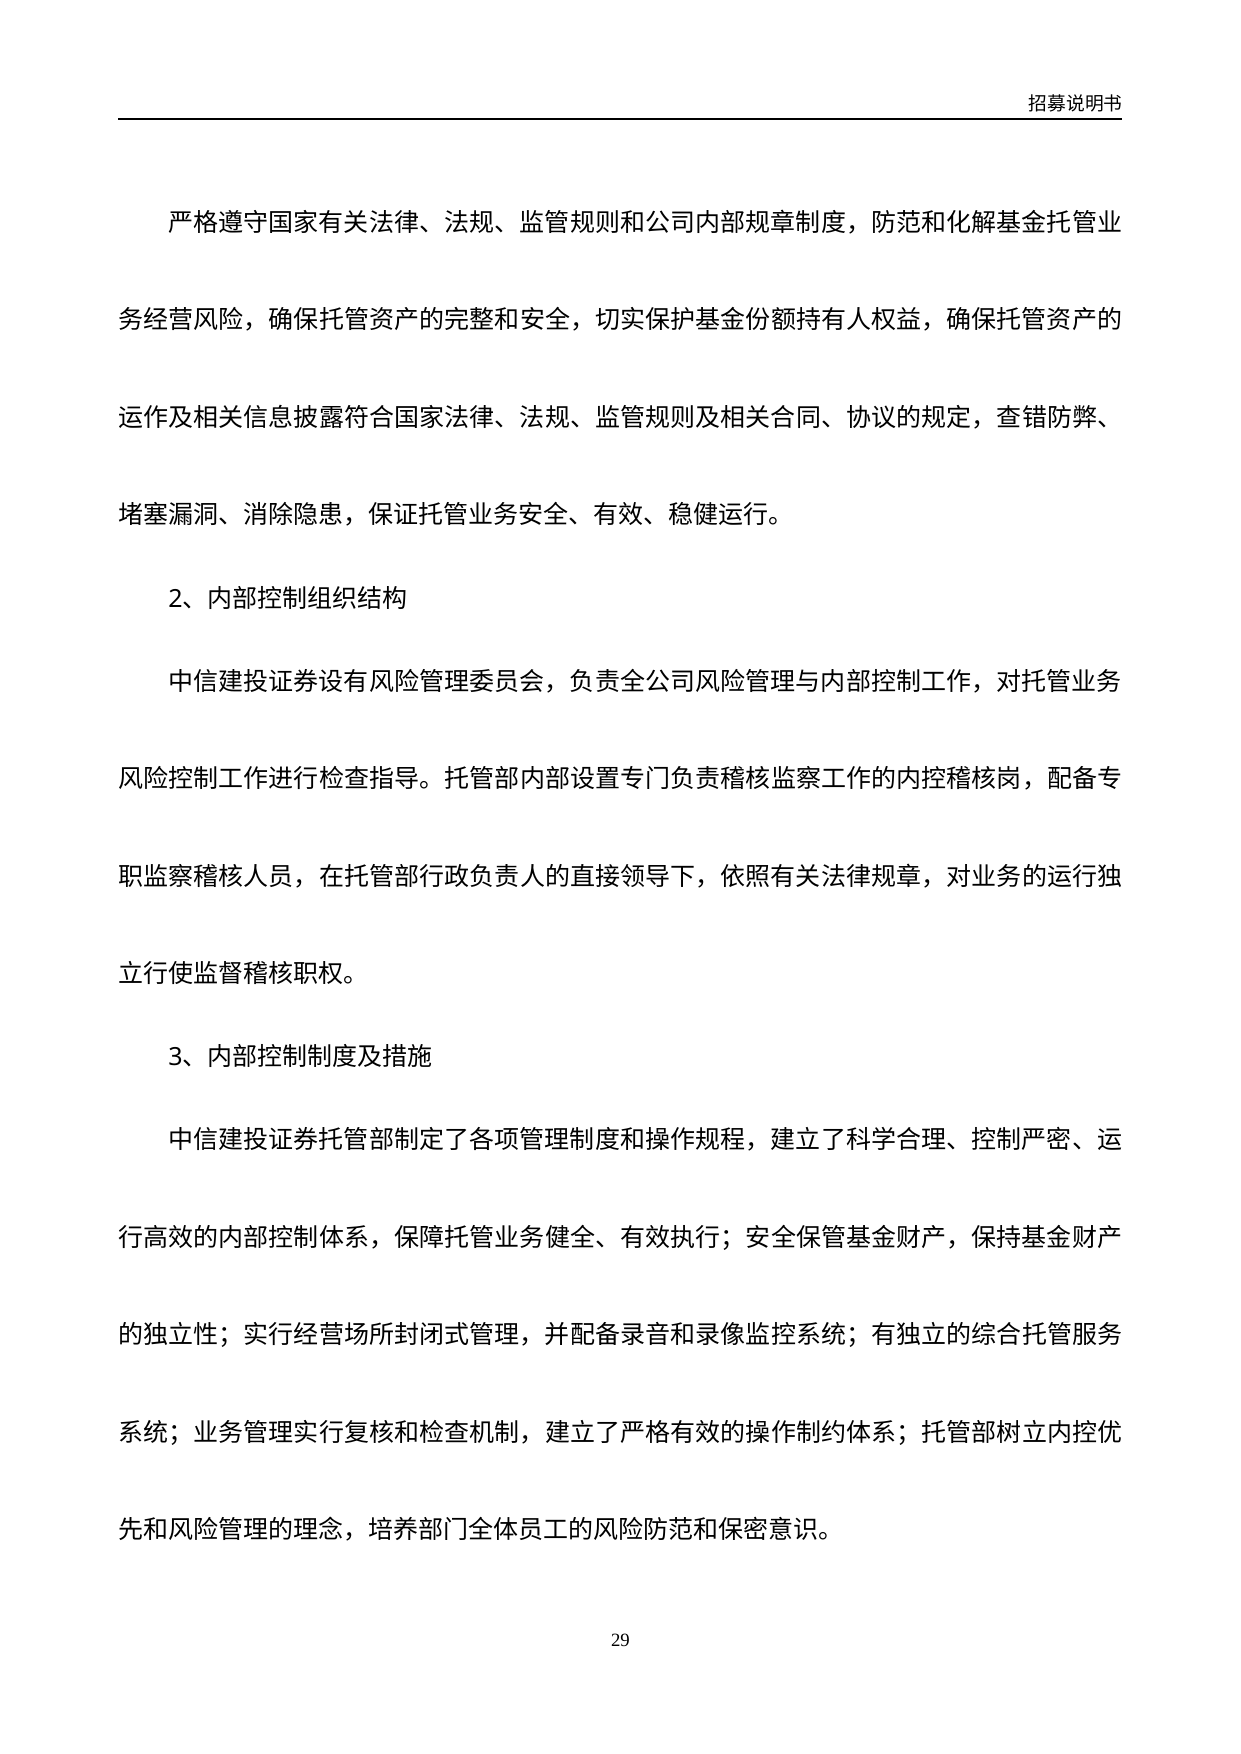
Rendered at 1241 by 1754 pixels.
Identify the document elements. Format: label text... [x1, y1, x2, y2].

text 中信建投证券设有风险管理委员会，负责全公司风险管理与内部控制工作，对托管业务风险控制工作进行检查指导。托管部内部设置专门负责稽核监察工作的内控稽核岗，配备专职监察稽核人员，在托管部行政负责人的直接领导下，依照有关法律规章，对业务的运行独立行使监督稽核职权。 [118, 647, 1122, 1004]
text 严格遵守国家有关法律、法规、监管规则和公司内部规章制度，防范和化解基金托管业务经营风险，确保托管资产的完整和安全，切实保护基金份额持有人权益，确保托管资产的运作及相关信息披露符合国家法律、法规、监管规则及相关合同、协议的规定，查错防弊、堵塞漏洞、消除隐患，保证托管业务安全、有效、稳健运行。 [118, 188, 1122, 546]
text 2、内部控制组织结构 [118, 564, 1122, 629]
text 中信建投证券托管部制定了各项管理制度和操作规程，建立了科学合理、控制严密、运行高效的内部控制体系，保障托管业务健全、有效执行；安全保管基金财产，保持基金财产的独立性；实行经营场所封闭式管理，并配备录音和录像监控系统；有独立的综合托管服务系统；业务管理实行复核和检查机制，建立了严格有效的操作制约体系；托管部树立内控优先和风险管理的理念，培养部门全体员工的风险防范和保密意识。 [118, 1106, 1122, 1561]
text 3、内部控制制度及措施 [118, 1022, 1122, 1087]
